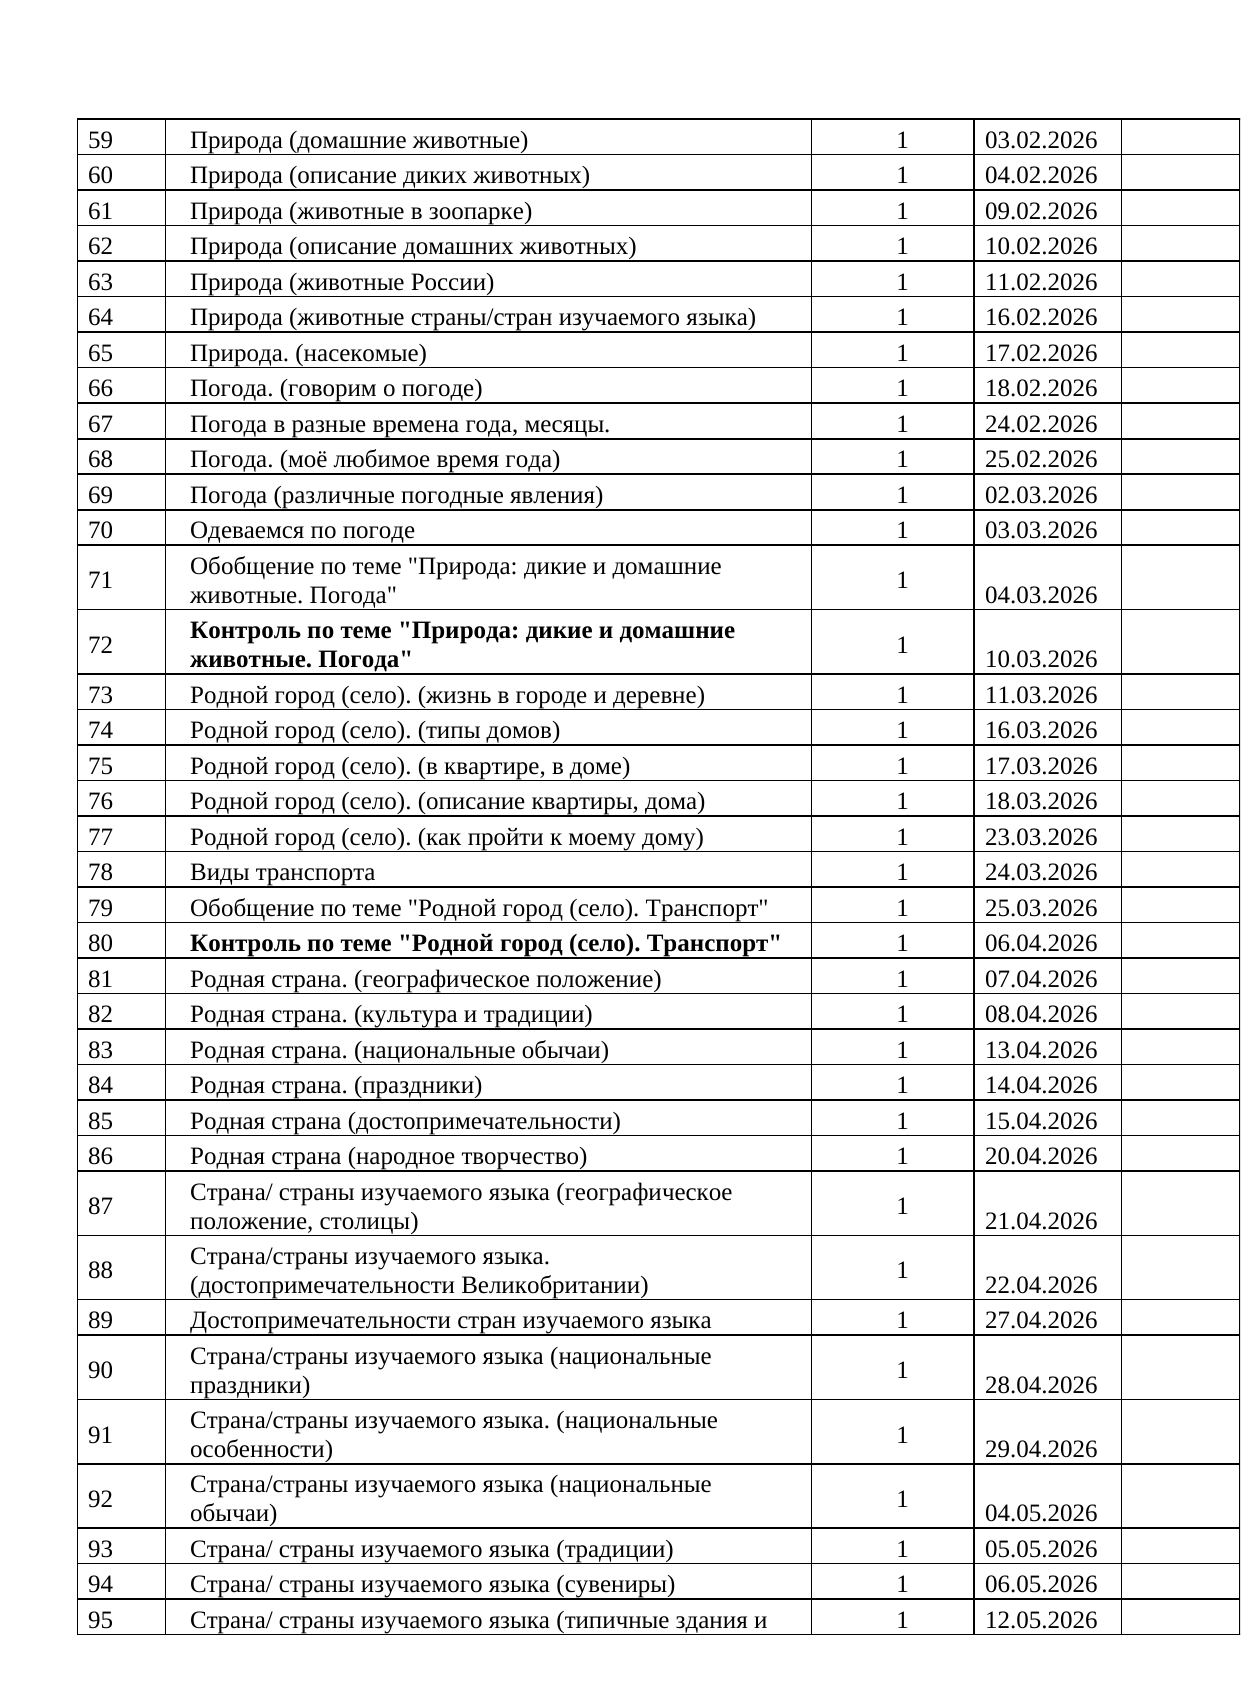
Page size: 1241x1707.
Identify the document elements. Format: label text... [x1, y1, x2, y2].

table_cell 66 [78, 368, 165, 402]
table_cell [1122, 155, 1239, 189]
table_cell 73 [78, 675, 165, 708]
table_cell 95 [78, 1600, 165, 1634]
table_cell 72 [78, 610, 165, 673]
table_cell 1 [812, 994, 973, 1028]
table_cell Достопримечательности стран изучаемого языка [166, 1300, 811, 1334]
table_cell [1122, 1600, 1239, 1634]
table_cell 63 [78, 262, 165, 296]
table_cell Родной город (село). (типы домов) [166, 710, 811, 744]
table_cell 16.03.2026 [975, 710, 1121, 744]
table_cell 22.04.2026 [975, 1236, 1121, 1299]
table_cell 02.03.2026 [975, 475, 1121, 509]
table_cell [1122, 1065, 1239, 1099]
table_cell [1122, 404, 1239, 438]
table_cell [1122, 994, 1239, 1028]
table_cell 82 [78, 994, 165, 1028]
table_cell Природа (описание домашних животных) [166, 226, 811, 260]
table_cell [1122, 440, 1239, 473]
table_cell 75 [78, 746, 165, 779]
table_cell Природа (описание диких животных) [166, 155, 811, 189]
table_cell Родной город (село). (в квартире, в доме) [166, 746, 811, 779]
table_cell 90 [78, 1336, 165, 1398]
table_cell [1122, 852, 1239, 886]
table_cell 04.05.2026 [975, 1465, 1121, 1527]
table_cell 80 [78, 923, 165, 957]
table_cell [1122, 368, 1239, 402]
table_cell 21.04.2026 [975, 1172, 1121, 1234]
table_cell 69 [78, 475, 165, 509]
table_cell Природа (животные России) [166, 262, 811, 296]
table_cell [1122, 888, 1239, 922]
table_cell [1122, 1101, 1239, 1135]
table_cell Родная страна. (культура и традиции) [166, 994, 811, 1028]
table_cell Родной город (село). (жизнь в городе и деревне) [166, 675, 811, 708]
table_cell 1 [812, 710, 973, 744]
table_cell Страна/ страны изучаемого языка (традиции) [166, 1529, 811, 1563]
table_cell 10.03.2026 [975, 610, 1121, 673]
table_cell 27.04.2026 [975, 1300, 1121, 1334]
table_cell Погода. (говорим о погоде) [166, 368, 811, 402]
table_cell [1122, 1030, 1239, 1064]
table_cell 17.03.2026 [975, 746, 1121, 779]
table_cell 88 [78, 1236, 165, 1299]
table_cell [1122, 226, 1239, 260]
table_cell 91 [78, 1400, 165, 1463]
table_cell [166, 1600, 811, 1634]
table_cell 79 [78, 888, 165, 922]
table_cell 1 [812, 262, 973, 296]
table_cell 87 [78, 1172, 165, 1234]
table_cell 11.02.2026 [975, 262, 1121, 296]
table_cell 17.02.2026 [975, 333, 1121, 367]
table_cell [1122, 1172, 1239, 1234]
table_cell 1 [812, 1564, 973, 1598]
table_cell 1 [812, 1065, 973, 1099]
table_cell Погода. (моё любимое время года) [166, 440, 811, 473]
table_cell 06.05.2026 [975, 1564, 1121, 1598]
table_cell Погода (различные погодные явления) [166, 475, 811, 509]
table_cell 1 [812, 297, 973, 331]
table_cell Страна/страны изучаемого языка (национальные праздники) [166, 1336, 811, 1398]
table_cell 74 [78, 710, 165, 744]
table_cell 1 [812, 746, 973, 779]
table_cell 77 [78, 817, 165, 851]
table_cell 24.03.2026 [975, 852, 1121, 886]
table_cell 1 [812, 675, 973, 708]
table_cell Природа (животные страны/стран изучаемого языка) [166, 297, 811, 331]
table_cell 07.04.2026 [975, 959, 1121, 993]
table_cell 83 [78, 1030, 165, 1064]
table_cell 1 [812, 817, 973, 851]
table_cell Контроль по теме "Природа: дикие и домашние животные. Погода" [166, 610, 811, 673]
table_cell 04.02.2026 [975, 155, 1121, 189]
table_cell 20.04.2026 [975, 1136, 1121, 1170]
table_cell 1 [812, 1172, 973, 1234]
table_cell 1 [812, 333, 973, 367]
table_cell [1122, 781, 1239, 815]
table_cell 60 [78, 155, 165, 189]
table_cell [1122, 297, 1239, 331]
table_cell Природа (домашние животные) [166, 120, 811, 154]
table_cell 03.02.2026 [975, 120, 1121, 154]
table_cell 67 [78, 404, 165, 438]
table_cell 18.03.2026 [975, 781, 1121, 815]
table_cell 1 [812, 923, 973, 957]
table_cell 1 [812, 1236, 973, 1299]
table_cell 71 [78, 546, 165, 609]
table_cell 08.04.2026 [975, 994, 1121, 1028]
table_cell 65 [78, 333, 165, 367]
table_cell 1 [812, 959, 973, 993]
table_cell [1122, 191, 1239, 225]
table_cell 1 [812, 1465, 973, 1527]
table_cell [1122, 1400, 1239, 1463]
table_cell 94 [78, 1564, 165, 1598]
table_cell [1122, 1529, 1239, 1563]
table_cell 84 [78, 1065, 165, 1099]
table_cell 68 [78, 440, 165, 473]
table_cell 28.04.2026 [975, 1336, 1121, 1398]
table_cell 64 [78, 297, 165, 331]
table_cell Родная страна (народное творчество) [166, 1136, 811, 1170]
table_cell Родная страна. (национальные обычаи) [166, 1030, 811, 1064]
table_cell Родной город (село). (описание квартиры, дома) [166, 781, 811, 815]
table_cell Родная страна (достопримечательности) [166, 1101, 811, 1135]
table_cell Контроль по теме "Родной город (село). Транспорт" [166, 923, 811, 957]
table_cell 13.04.2026 [975, 1030, 1121, 1064]
table_cell Обобщение по теме "Природа: дикие и домашние животные. Погода" [166, 546, 811, 609]
table_cell [1122, 1336, 1239, 1398]
table_cell 1 [812, 852, 973, 886]
table_cell 09.02.2026 [975, 191, 1121, 225]
table_cell Родной город (село). (как пройти к моему дому) [166, 817, 811, 851]
table_cell Виды транспорта [166, 852, 811, 886]
table_cell [1122, 675, 1239, 708]
table_cell 1 [812, 610, 973, 673]
table_cell 1 [812, 1300, 973, 1334]
table_cell 93 [78, 1529, 165, 1563]
table_cell 15.04.2026 [975, 1101, 1121, 1135]
table_cell [1122, 1236, 1239, 1299]
table_cell [1122, 1136, 1239, 1170]
table_cell 76 [78, 781, 165, 815]
table_cell 1 [812, 1336, 973, 1398]
table_cell 1 [812, 781, 973, 815]
table_cell 61 [78, 191, 165, 225]
table_cell 81 [78, 959, 165, 993]
table_cell 14.04.2026 [975, 1065, 1121, 1099]
table_cell 10.02.2026 [975, 226, 1121, 260]
table_cell Природа (животные в зоопарке) [166, 191, 811, 225]
table_cell [1122, 262, 1239, 296]
table_cell 23.03.2026 [975, 817, 1121, 851]
table_cell 06.04.2026 [975, 923, 1121, 957]
table_cell 1 [812, 191, 973, 225]
table_cell 1 [812, 155, 973, 189]
table_cell Страна/страны изучаемого языка. (национальные особенности) [166, 1400, 811, 1463]
table_cell [1122, 710, 1239, 744]
table_cell 1 [812, 1136, 973, 1170]
table_cell Страна/страны изучаемого языка (национальные обычаи) [166, 1465, 811, 1527]
table_cell [1122, 1300, 1239, 1334]
table_cell [1122, 610, 1239, 673]
table_cell 92 [78, 1465, 165, 1527]
table_cell Страна/ страны изучаемого языка (географическое положение, столицы) [166, 1172, 811, 1234]
table_cell 1 [812, 475, 973, 509]
table_cell 1 [812, 440, 973, 473]
table_cell Страна/страны изучаемого языка. (достопримечательности Великобритании) [166, 1236, 811, 1299]
table_cell [1122, 1564, 1239, 1598]
table_cell Родная страна. (праздники) [166, 1065, 811, 1099]
table_cell Родная страна. (географическое положение) [166, 959, 811, 993]
table_cell 25.03.2026 [975, 888, 1121, 922]
table_cell 1 [812, 1030, 973, 1064]
table_cell 05.05.2026 [975, 1529, 1121, 1563]
table_cell [1122, 475, 1239, 509]
table_cell 25.02.2026 [975, 440, 1121, 473]
table_cell 1 [812, 511, 973, 544]
table_cell 1 [812, 546, 973, 609]
table_cell 86 [78, 1136, 165, 1170]
table_cell 04.03.2026 [975, 546, 1121, 609]
table_cell Страна/ страны изучаемого языка (сувениры) [166, 1564, 811, 1598]
table_cell Обобщение по теме "Родной город (село). Транспорт" [166, 888, 811, 922]
table_cell [1122, 817, 1239, 851]
table_cell 78 [78, 852, 165, 886]
table_cell 1 [812, 120, 973, 154]
table_cell 1 [812, 1600, 973, 1634]
table_cell [1122, 959, 1239, 993]
table_cell 70 [78, 511, 165, 544]
table_cell 29.04.2026 [975, 1400, 1121, 1463]
table_cell 18.02.2026 [975, 368, 1121, 402]
table_cell 1 [812, 1529, 973, 1563]
table_cell 1 [812, 368, 973, 402]
table_cell Природа. (насекомые) [166, 333, 811, 367]
table_cell Погода в разные времена года, месяцы. [166, 404, 811, 438]
table_cell [1122, 333, 1239, 367]
table_cell 62 [78, 226, 165, 260]
table_cell 1 [812, 404, 973, 438]
table_cell 24.02.2026 [975, 404, 1121, 438]
table_cell 12.05.2026 [975, 1600, 1121, 1634]
table_cell 89 [78, 1300, 165, 1334]
table_cell [1122, 511, 1239, 544]
table_cell 11.03.2026 [975, 675, 1121, 708]
table_cell [1122, 923, 1239, 957]
table_cell 59 [78, 120, 165, 154]
table_cell Одеваемся по погоде [166, 511, 811, 544]
table_cell [1122, 120, 1239, 154]
table_cell 1 [812, 888, 973, 922]
table_cell 1 [812, 1400, 973, 1463]
table_cell 16.02.2026 [975, 297, 1121, 331]
table_cell 1 [812, 1101, 973, 1135]
table_cell 85 [78, 1101, 165, 1135]
table_cell [1122, 1465, 1239, 1527]
table_cell [1122, 746, 1239, 779]
table_cell 03.03.2026 [975, 511, 1121, 544]
table_cell 1 [812, 226, 973, 260]
table_cell [1122, 546, 1239, 609]
